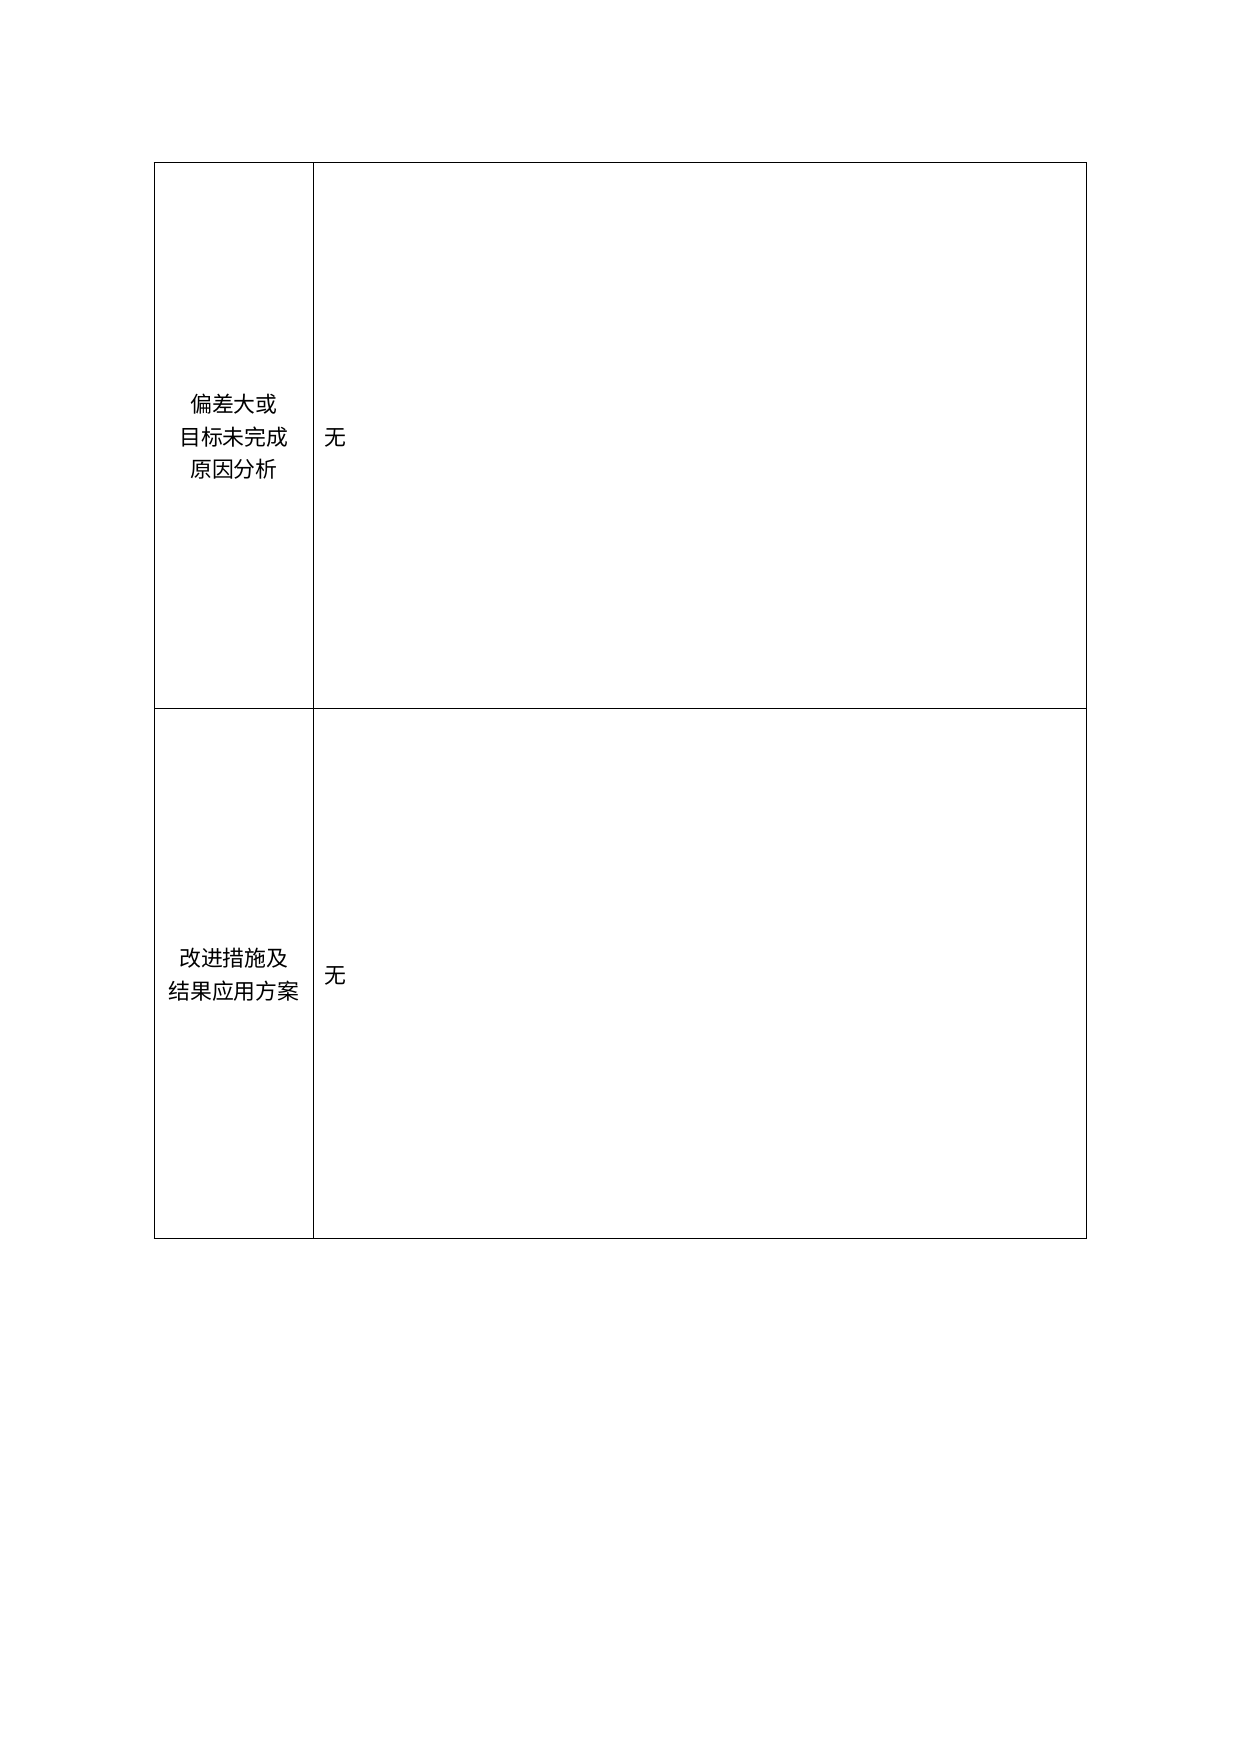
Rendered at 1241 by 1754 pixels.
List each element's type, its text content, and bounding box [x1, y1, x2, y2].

table_cell 偏差大或 目标未完成 原因分析 [155, 163, 313, 708]
table_cell 无 [314, 163, 1086, 708]
table_cell 无 [314, 709, 1086, 1238]
table_cell 改进措施及 结果应用方案 [155, 709, 313, 1238]
